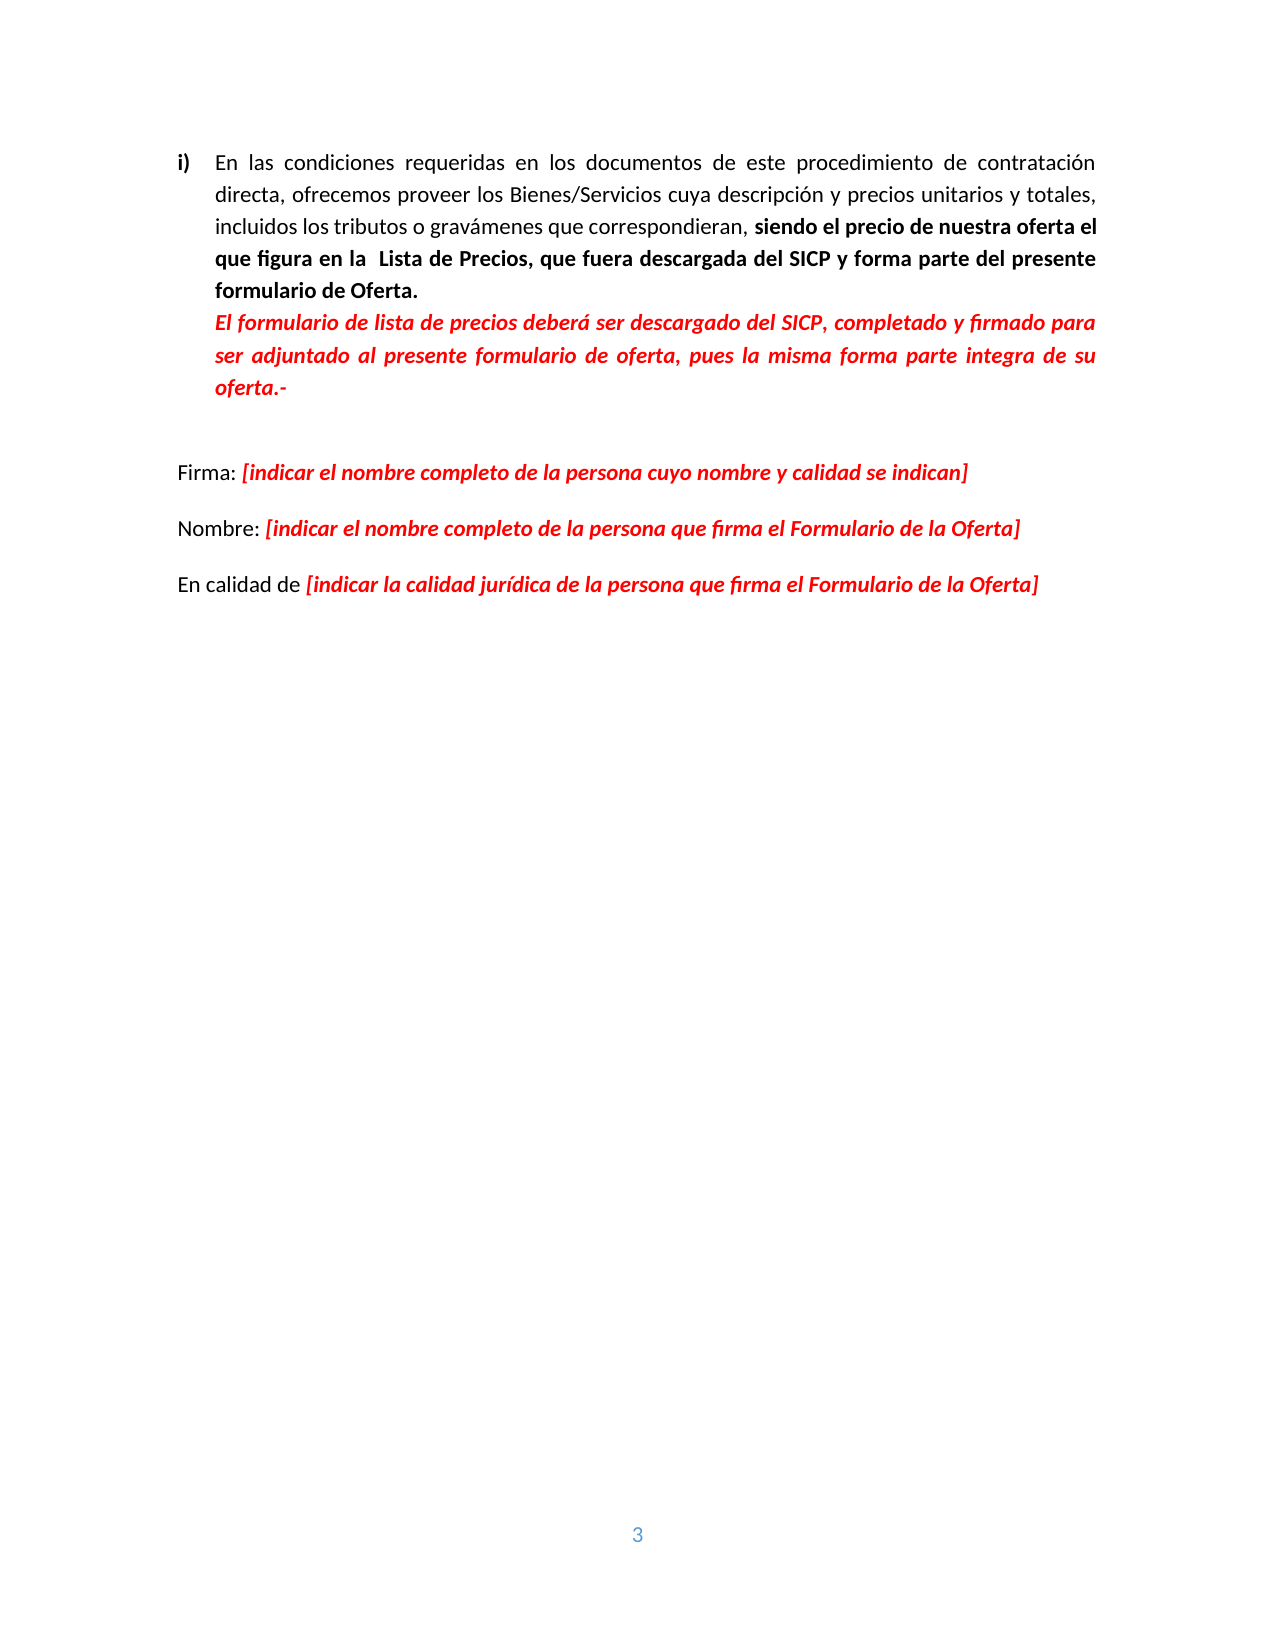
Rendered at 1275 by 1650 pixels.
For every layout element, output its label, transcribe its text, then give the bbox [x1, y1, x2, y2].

list Nombre: [indicar el nombre completo de la persona que firma el Formulario de la Oferta] [177, 514, 1098, 542]
list Firma: [indicar el nombre completo de la persona cuyo nombre y calidad se indican] [177, 458, 1098, 486]
list En las condiciones requeridas en los documentos de este procedimiento de contratación directa, ofrecemos proveer los Bienes/Servicios cuya descripción y precios unitarios y totales, incluidos los tributos o gravámenes que correspondieran, siendo el precio de nuestra oferta el que figura en la Lista de Precios, que fuera descargada del SICP y forma parte del presente formulario de Oferta. [177, 148, 1098, 304]
list El formulario de lista de precios deberá ser descargado del SICP, completado y firmado para ser adjuntado al presente formulario de oferta, pues la misma forma parte integra de su oferta.- [215, 308, 1098, 401]
list En calidad de [indicar la calidad jurídica de la persona que firma el Formulario de la Oferta] [177, 570, 1098, 598]
